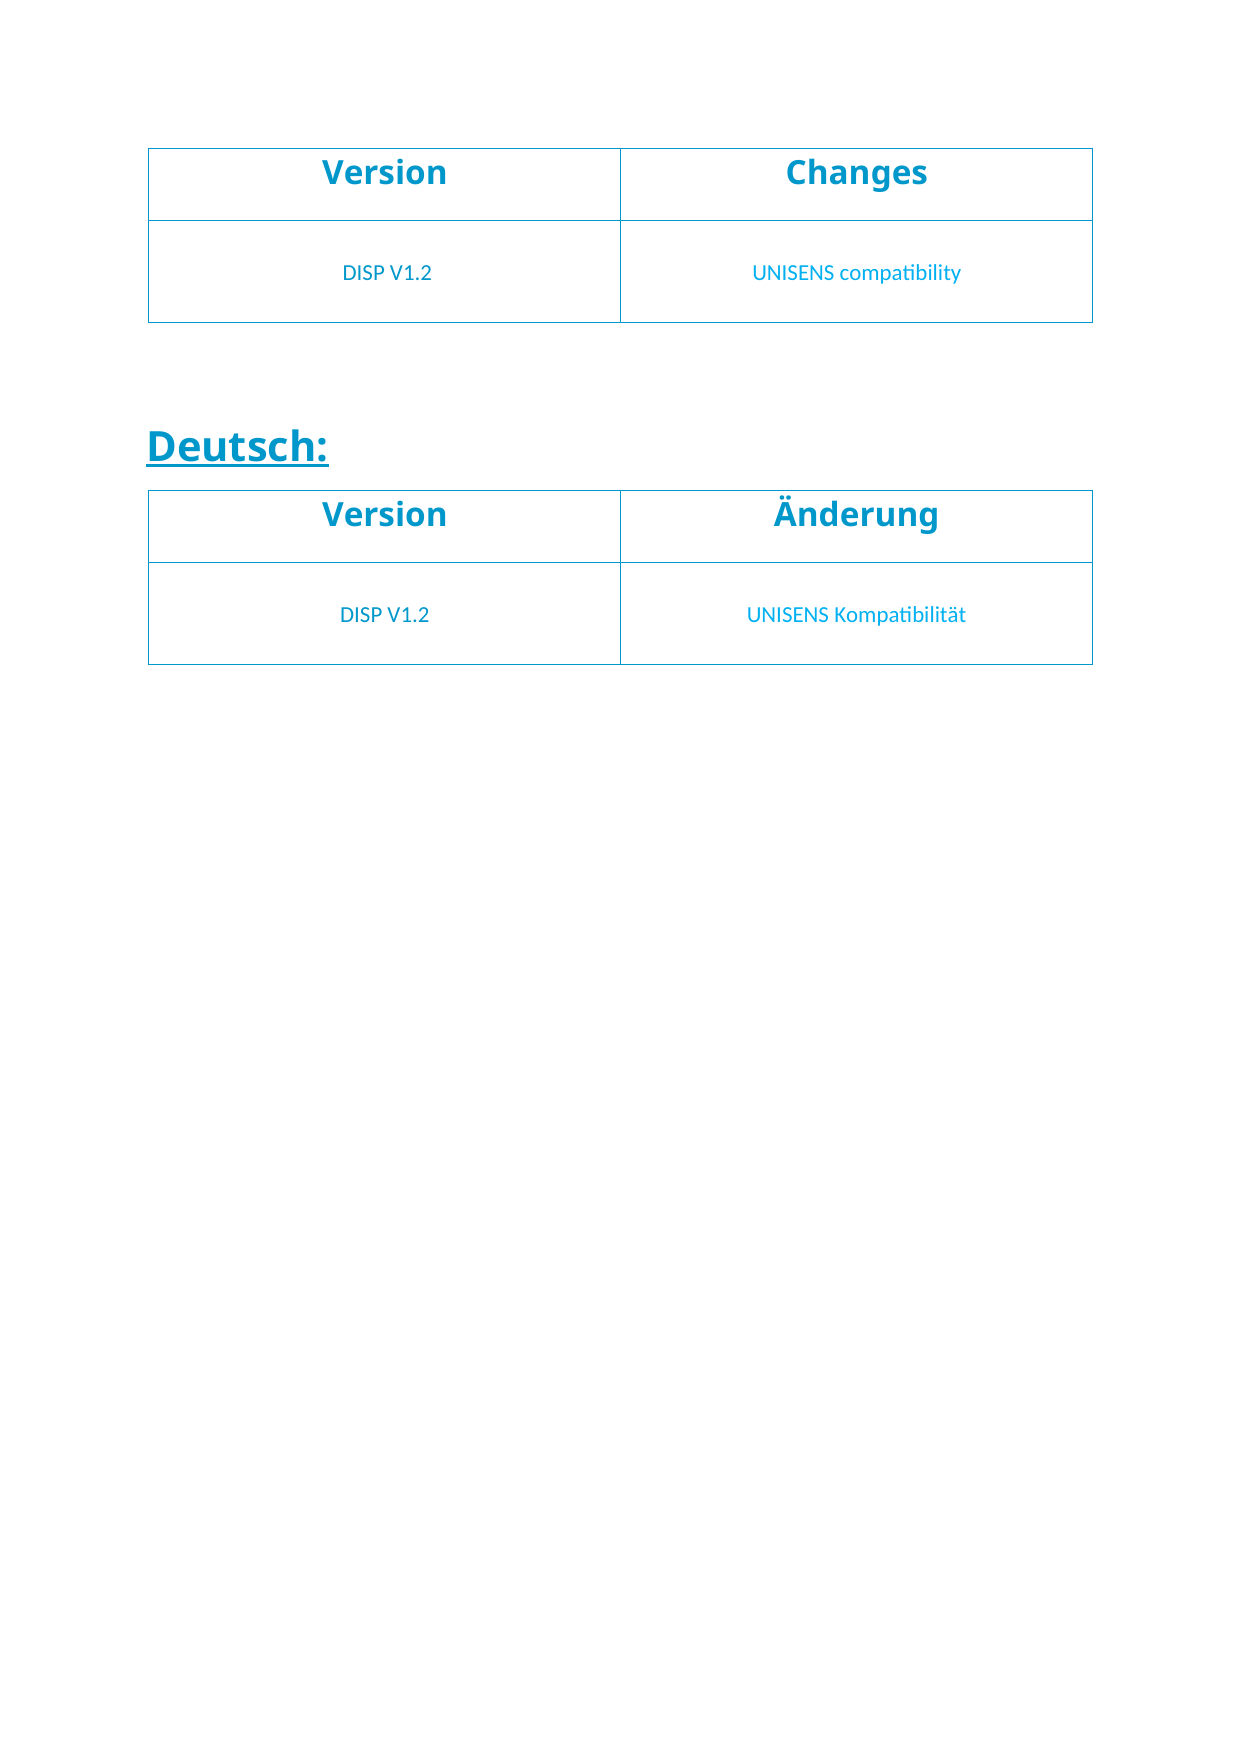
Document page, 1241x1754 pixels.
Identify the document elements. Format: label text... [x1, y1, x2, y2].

table_header Version [149, 491, 620, 562]
table_cell DISP V1.2 [149, 563, 620, 664]
text Deutsch: [146, 416, 1118, 473]
table_cell UNISENS Kompatibilität [621, 563, 1092, 664]
table_header Changes [621, 149, 1092, 220]
table_cell UNISENS compatibility [621, 221, 1092, 322]
table_header Änderung [621, 491, 1092, 562]
table_cell DISP V1.2 [149, 221, 620, 322]
table_header Version [149, 149, 620, 220]
